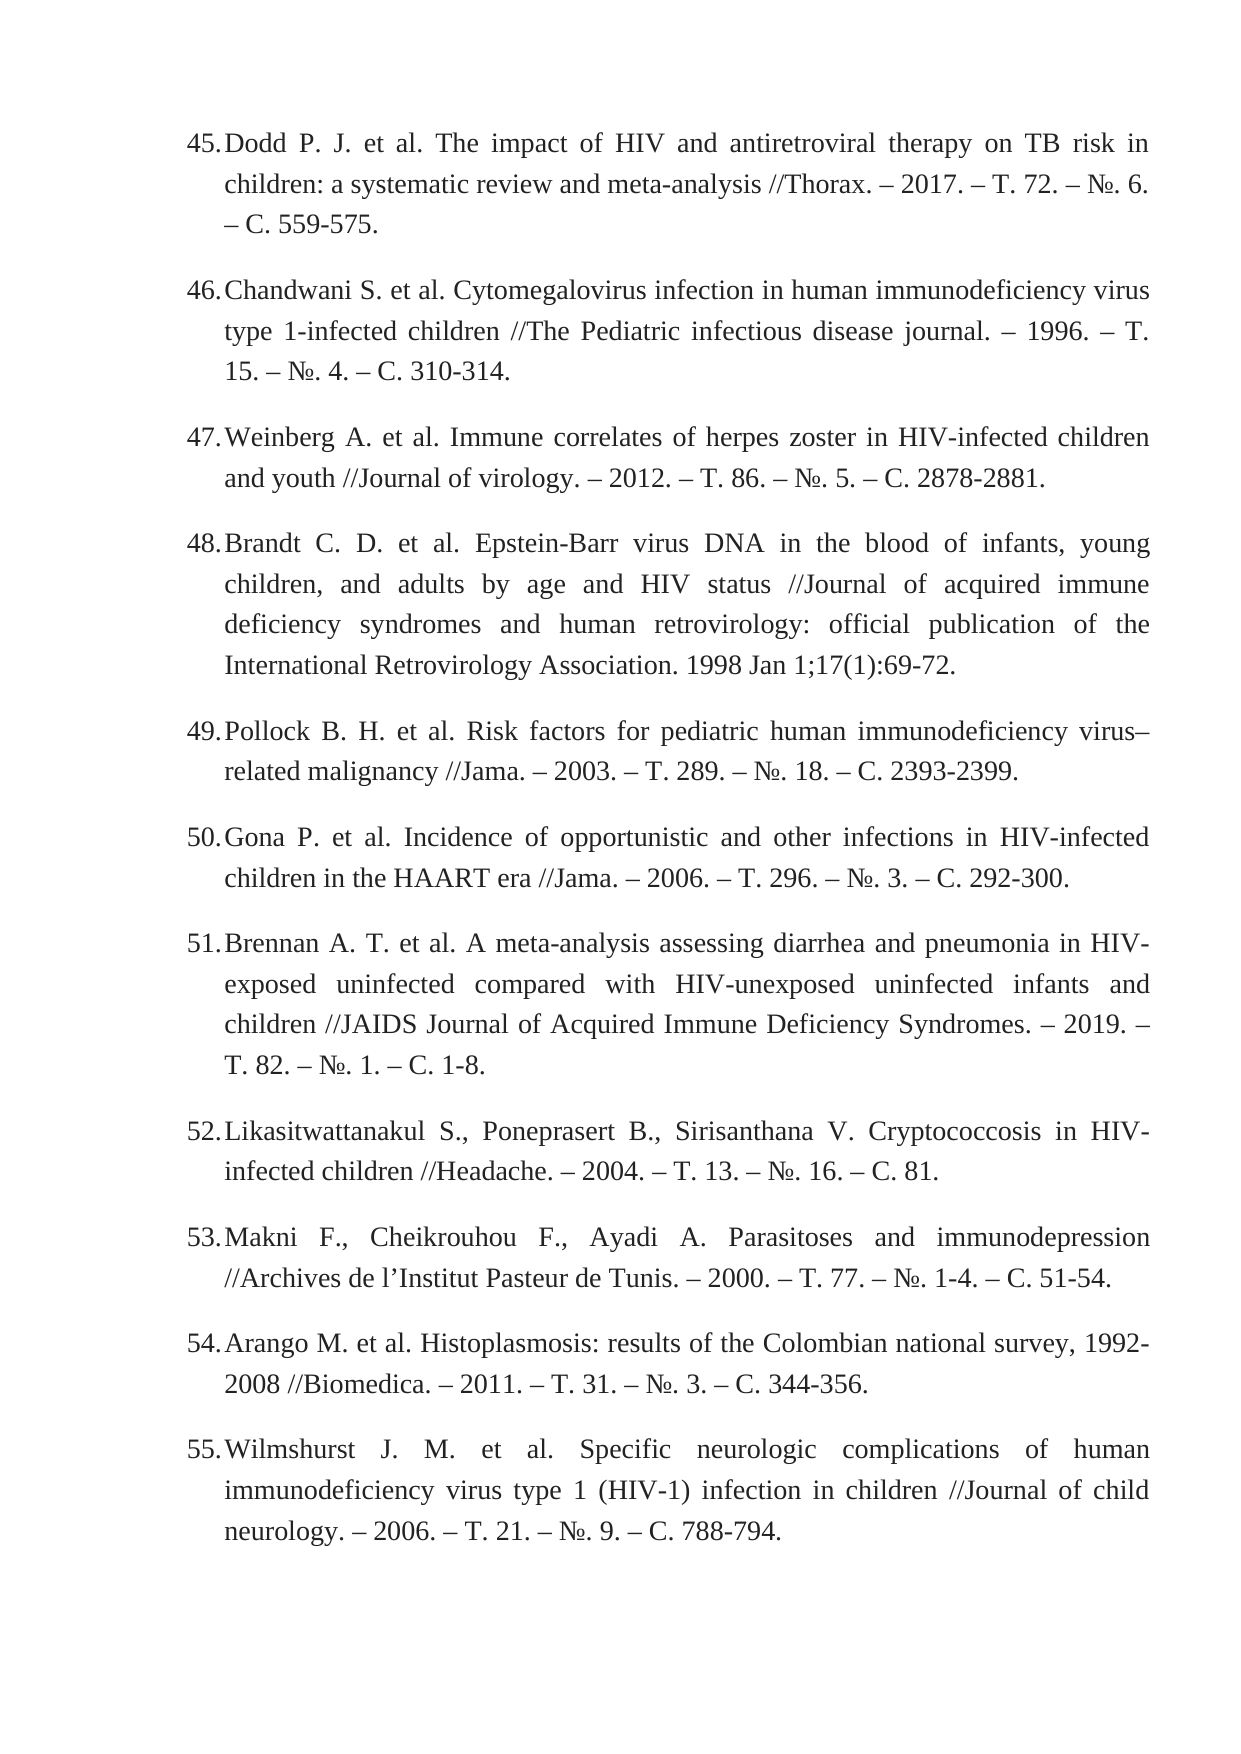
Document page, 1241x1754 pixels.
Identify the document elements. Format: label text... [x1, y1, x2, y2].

list Gona P. et al. Incidence of opportunistic and other infections in HIV-infected children in the HAART era //Jama. – 2006. – Т. 296. – №. 3. – С. 292-300. [187, 812, 1152, 893]
list Brandt C. D. et al. Epstein-Barr virus DNA in the blood of infants, young children, and adults by age and HIV status //Journal of acquired immune deficiency syndromes and human retrovirology: official publication of the International Retrovirology Association. 1998 Jan 1;17(1):69-72. [187, 518, 1152, 681]
list Likasitwattanakul S., Poneprasert B., Sirisanthana V. Cryptococcosis in HIV-infected children //Headache. – 2004. – Т. 13. – №. 16. – С. 81. [187, 1106, 1152, 1187]
list Dodd P. J. et al. The impact of HIV and antiretroviral therapy on TB risk in children: a systematic review and meta-analysis //Thorax. – 2017. – Т. 72. – №. 6. – С. 559-575. [187, 118, 1152, 240]
list Brennan A. T. et al. A meta-analysis assessing diarrhea and pneumonia in HIV-exposed uninfected compared with HIV-unexposed uninfected infants and children //JAIDS Journal of Acquired Immune Deficiency Syndromes. – 2019. – Т. 82. – №. 1. – С. 1-8. [187, 918, 1152, 1081]
list Wilmshurst J. M. et al. Specific neurologic complications of human immunodeficiency virus type 1 (HIV-1) infection in children //Journal of child neurology. – 2006. – Т. 21. – №. 9. – С. 788-794. [187, 1424, 1152, 1546]
list Makni F., Cheikrouhou F., Ayadi A. Parasitoses and immunodepression //Archives de l’Institut Pasteur de Tunis. – 2000. – Т. 77. – №. 1-4. – С. 51-54. [187, 1212, 1152, 1293]
list Arango M. et al. Histoplasmosis: results of the Colombian national survey, 1992-2008 //Biomedica. – 2011. – Т. 31. – №. 3. – С. 344-356. [187, 1318, 1152, 1399]
list Pollock B. H. et al. Risk factors for pediatric human immunodeficiency virus–related malignancy //Jama. – 2003. – Т. 289. – №. 18. – С. 2393-2399. [187, 706, 1152, 787]
list Weinberg A. et al. Immune correlates of herpes zoster in HIV-infected children and youth //Journal of virology. – 2012. – Т. 86. – №. 5. – С. 2878-2881. [187, 412, 1152, 493]
list Chandwani S. et al. Cytomegalovirus infection in human immunodeficiency virus type 1-infected children //The Pediatric infectious disease journal. – 1996. – Т. 15. – №. 4. – С. 310-314. [187, 265, 1152, 387]
